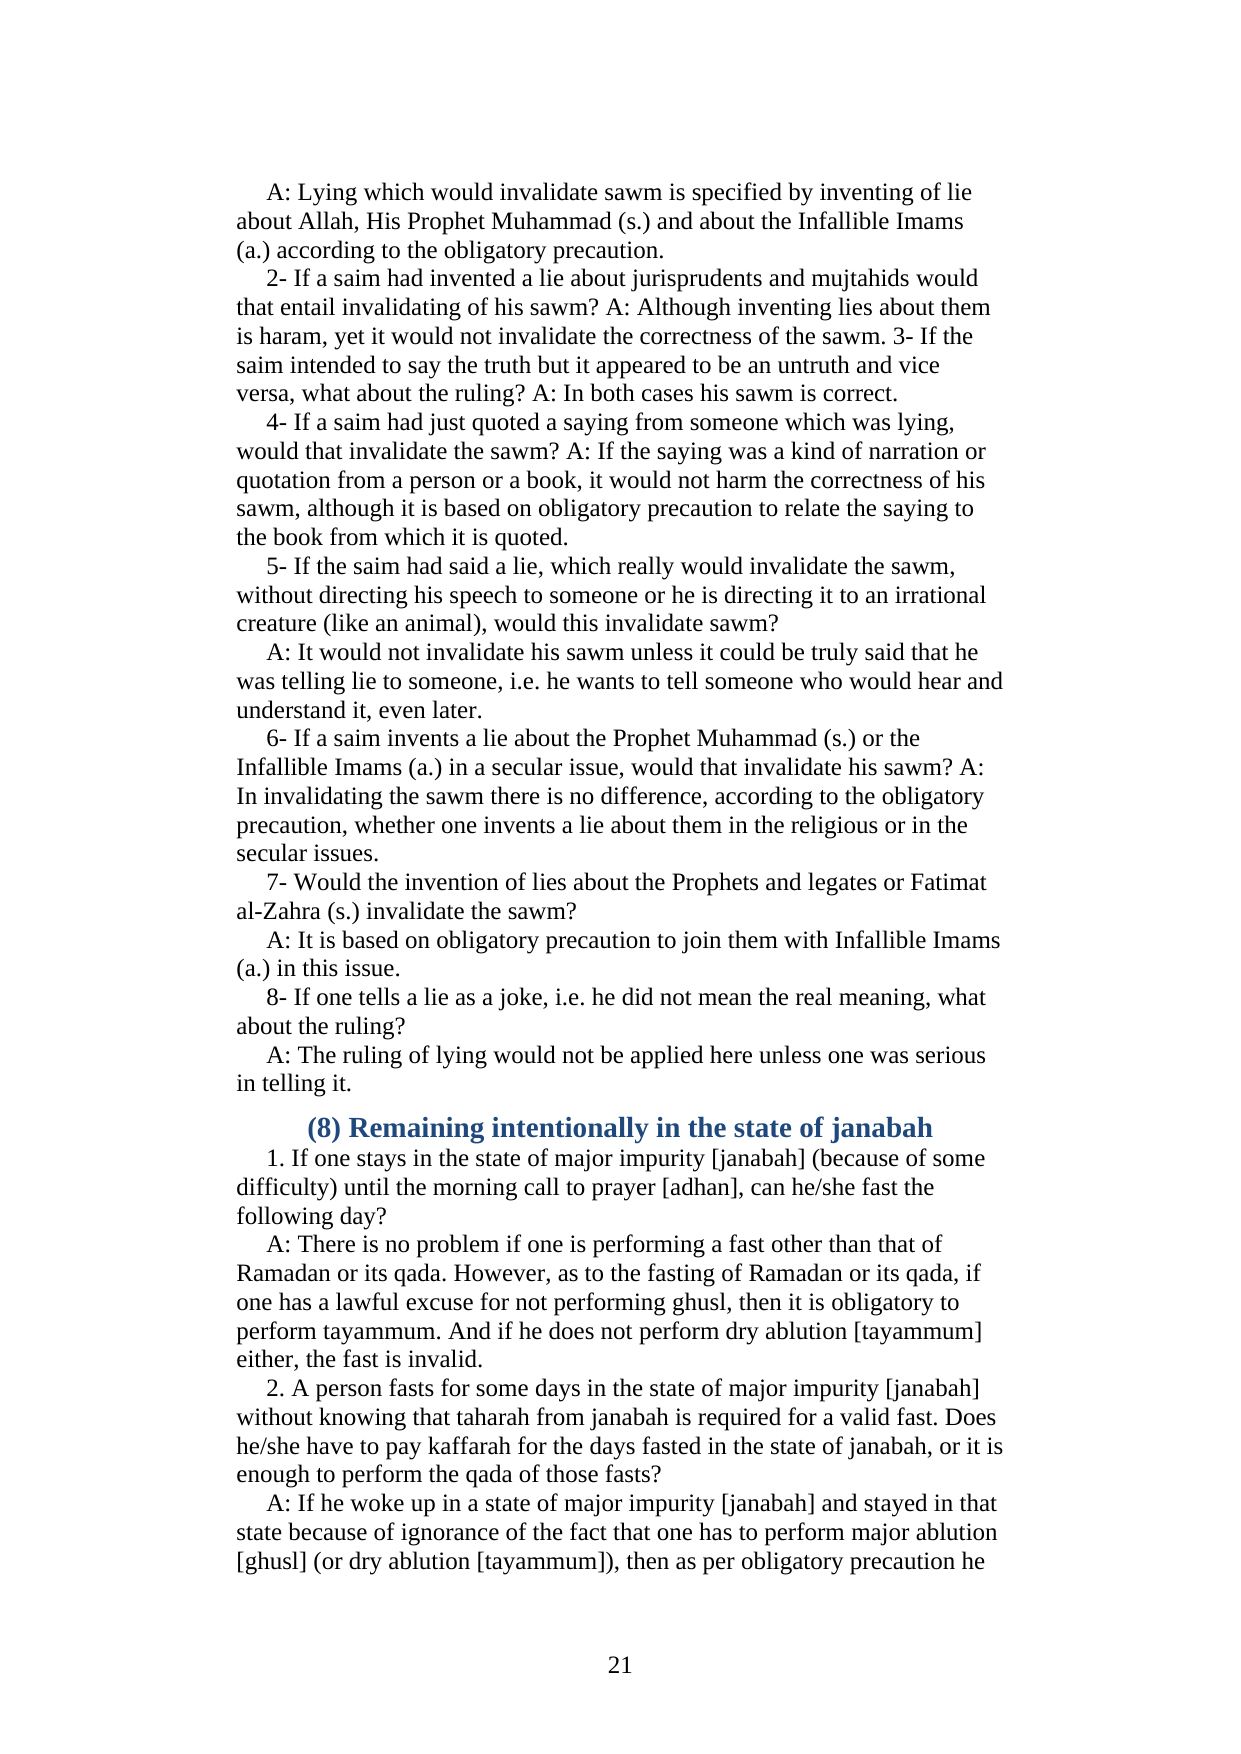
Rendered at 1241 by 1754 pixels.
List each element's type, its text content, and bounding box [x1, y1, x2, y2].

text 8- If one tells a lie as a joke, i.e. he did not mean the real meaning, what about the ruling? [236, 982, 1004, 1040]
text A: Lying which would invalidate sawm is specified by inventing of lie about Allah, His Prophet Muhammad (s.) and about the Infallible Imams (a.) according to the obligatory precaution. [236, 177, 1004, 263]
text 4- If a saim had just quoted a saying from someone which was lying, would that invalidate the sawm? A: If the saying was a kind of narration or quotation from a person or a book, it would not harm the correctness of his sawm, although it is based on obligatory precaution to relate the saying to the book from which it is quoted. [236, 407, 1004, 551]
text 1. If one stays in the state of major impurity [janabah] (because of some difficulty) until the morning call to prayer [adhan], can he/she fast the following day? [236, 1143, 1004, 1229]
subtitle (8) Remaining intentionally in the state of janabah [236, 1110, 1004, 1143]
text 5- If the saim had said a lie, which really would invalidate the sawm, without directing his speech to someone or he is directing it to an irrational creature (like an animal), would this invalidate sawm? [236, 551, 1004, 637]
text A: The ruling of lying would not be applied here unless one was serious in telling it. [236, 1040, 1004, 1097]
text 2. A person fasts for some days in the state of major impurity [janabah] without knowing that taharah from janabah is required for a valid fast. Does he/she have to pay kaffarah for the days fasted in the state of janabah, or it is enough to perform the qada of those fasts? [236, 1373, 1004, 1488]
text 7- Would the invention of lies about the Prophets and legates or Fatimat al-Zahra (s.) invalidate the sawm? [236, 867, 1004, 925]
text 6- If a saim invents a lie about the Prophet Muhammad (s.) or the Infallible Imams (a.) in a secular issue, would that invalidate his sawm? A: In invalidating the sawm there is no difference, according to the obligatory precaution, whether one invents a lie about them in the religious or in the secular issues. [236, 723, 1004, 867]
text A: It is based on obligatory precaution to join them with Infallible Imams (a.) in this issue. [236, 925, 1004, 982]
text A: There is no problem if one is performing a fast other than that of Ramadan or its qada. However, as to the fasting of Ramadan or its qada, if one has a lawful excuse for not performing ghusl, then it is obligatory to perform tayammum. And if he does not perform dry ablution [tayammum] either, the fast is invalid. [236, 1229, 1004, 1373]
text A: It would not invalidate his sawm unless it could be truly said that he was telling lie to someone, i.e. he wants to tell someone who would hear and understand it, even later. [236, 637, 1004, 723]
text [236, 1488, 1004, 1574]
text 2- If a saim had invented a lie about jurisprudents and mujtahids would that entail invalidating of his sawm? A: Although inventing lies about them is haram, yet it would not invalidate the correctness of the sawm. 3- If the saim intended to say the truth but it appeared to be an untruth and vice versa, what about the ruling? A: In both cases his sawm is correct. [236, 263, 1004, 407]
